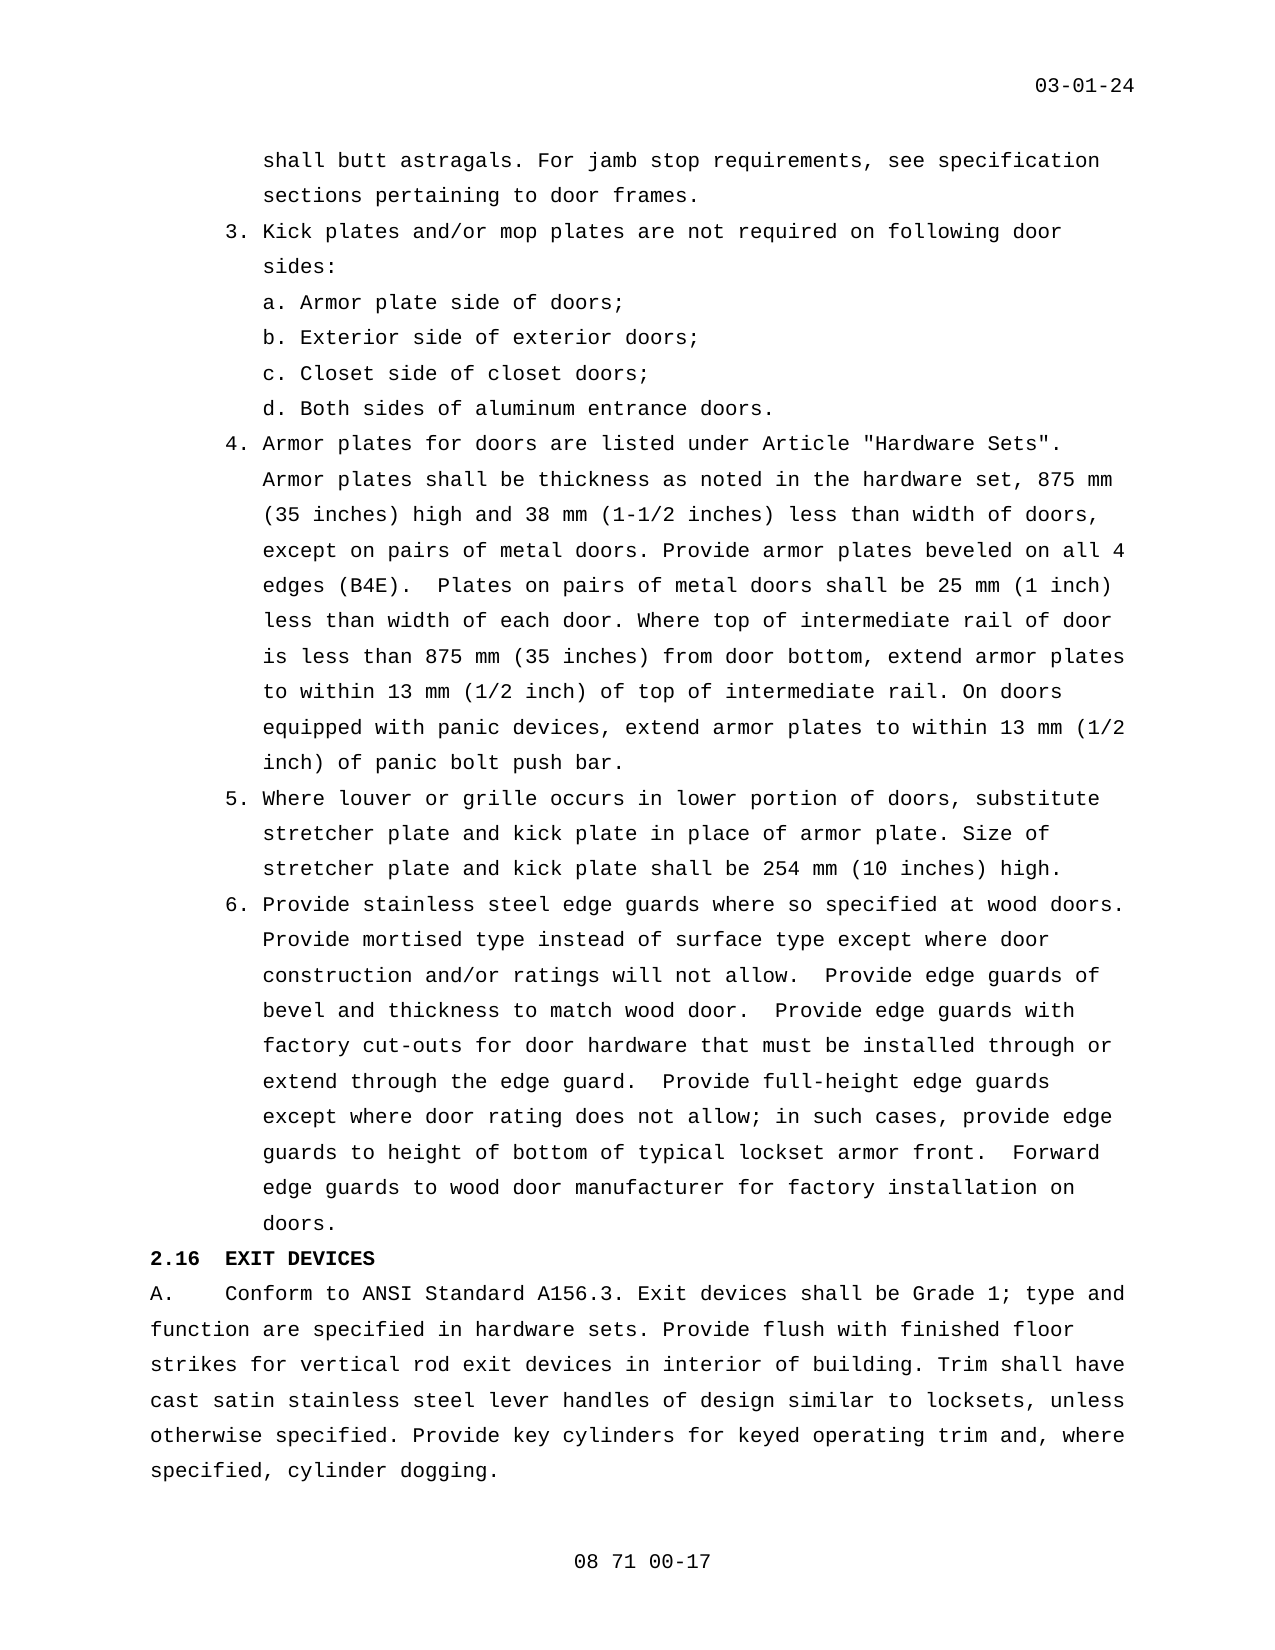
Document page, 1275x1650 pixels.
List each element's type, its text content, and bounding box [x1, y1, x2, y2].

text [225, 150, 1134, 209]
text Conform to ANSI Standard A156.3. Exit devices shall be Grade 1; type and function are specified in hardware sets. Provide flush with finished floor strikes for vertical rod exit devices in interior of building. Trim shall have cast satin stainless steel lever handles of design similar to locksets, unless otherwise specified. Provide key cylinders for keyed operating trim and, where specified, cylinder dogging. [150, 1283, 1134, 1484]
text Armor plates for doors are listed under Article "Hardware Sets". Armor plates shall be thickness as noted in the hardware set, 875 mm (35 inches) high and 38 mm (1-1/2 inches) less than width of doors, except on pairs of metal doors. Provide armor plates beveled on all 4 edges (B4E). Plates on pairs of metal doors shall be 25 mm (1 inch) less than width of each door. Where top of intermediate rail of door is less than 875 mm (35 inches) from door bottom, extend armor plates to within 13 mm (1/2 inch) of top of intermediate rail. On doors equipped with panic devices, extend armor plates to within 13 mm (1/2 inch) of panic bolt push bar. [225, 433, 1134, 776]
text Both sides of aluminum entrance doors. [262, 398, 1134, 422]
text Where louver or grille occurs in lower portion of doors, substitute stretcher plate and kick plate in place of armor plate. Size of stretcher plate and kick plate shall be 254 mm (10 inches) high. [225, 787, 1134, 882]
text Provide stainless steel edge guards where so specified at wood doors. Provide mortised type instead of surface type except where door construction and/or ratings will not allow. Provide edge guards of bevel and thickness to match wood door. Provide edge guards with factory cut-outs for door hardware that must be installed through or extend through the edge guard. Provide full-height edge guards except where door rating does not allow; in such cases, provide edge guards to height of bottom of typical lockset armor front. Forward edge guards to wood door manufacturer for factory installation on doors. [225, 894, 1134, 1236]
text Armor plate side of doors; [262, 292, 1134, 315]
text EXIT DEVICES [150, 1248, 1134, 1272]
text Exterior side of exterior doors; [262, 327, 1134, 351]
text Kick plates and/or mop plates are not required on following door sides: [225, 221, 1134, 280]
text Closet side of closet doors; [262, 362, 1134, 386]
